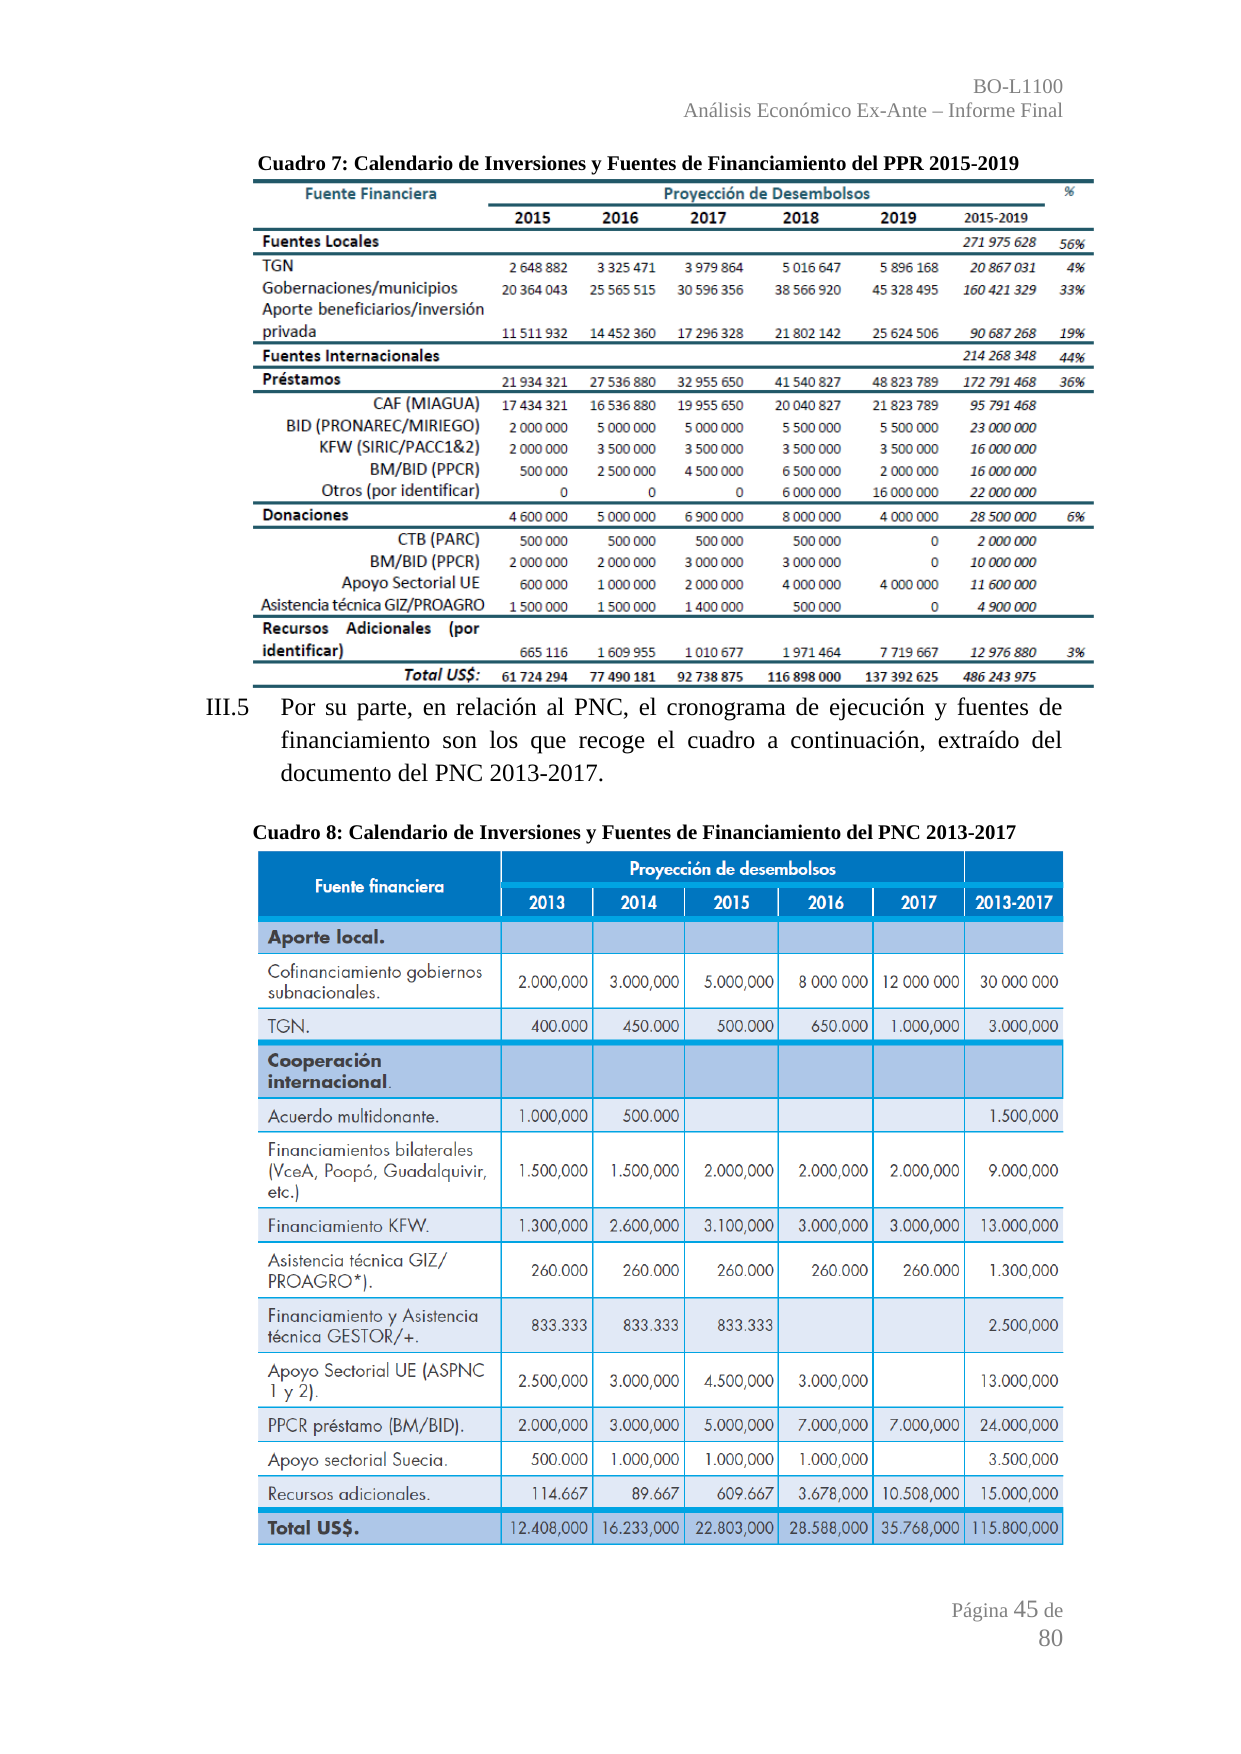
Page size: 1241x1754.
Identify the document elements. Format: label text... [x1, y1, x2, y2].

list Cuadro 7: Calendario de Inversiones y Fuentes de Financiamiento del PPR 2015-2019 [252, 151, 1063, 175]
list Por su parte, en relación al PNC, el cronograma de ejecución y fuentes de financiamiento son los que recoge el cuadro a continuación, extraído del documento del PNC 2013-2017. [205, 175, 1063, 787]
list Cuadro 8: Calendario de Inversiones y Fuentes de Financiamiento del PNC 2013-2017 [252, 819, 1063, 844]
